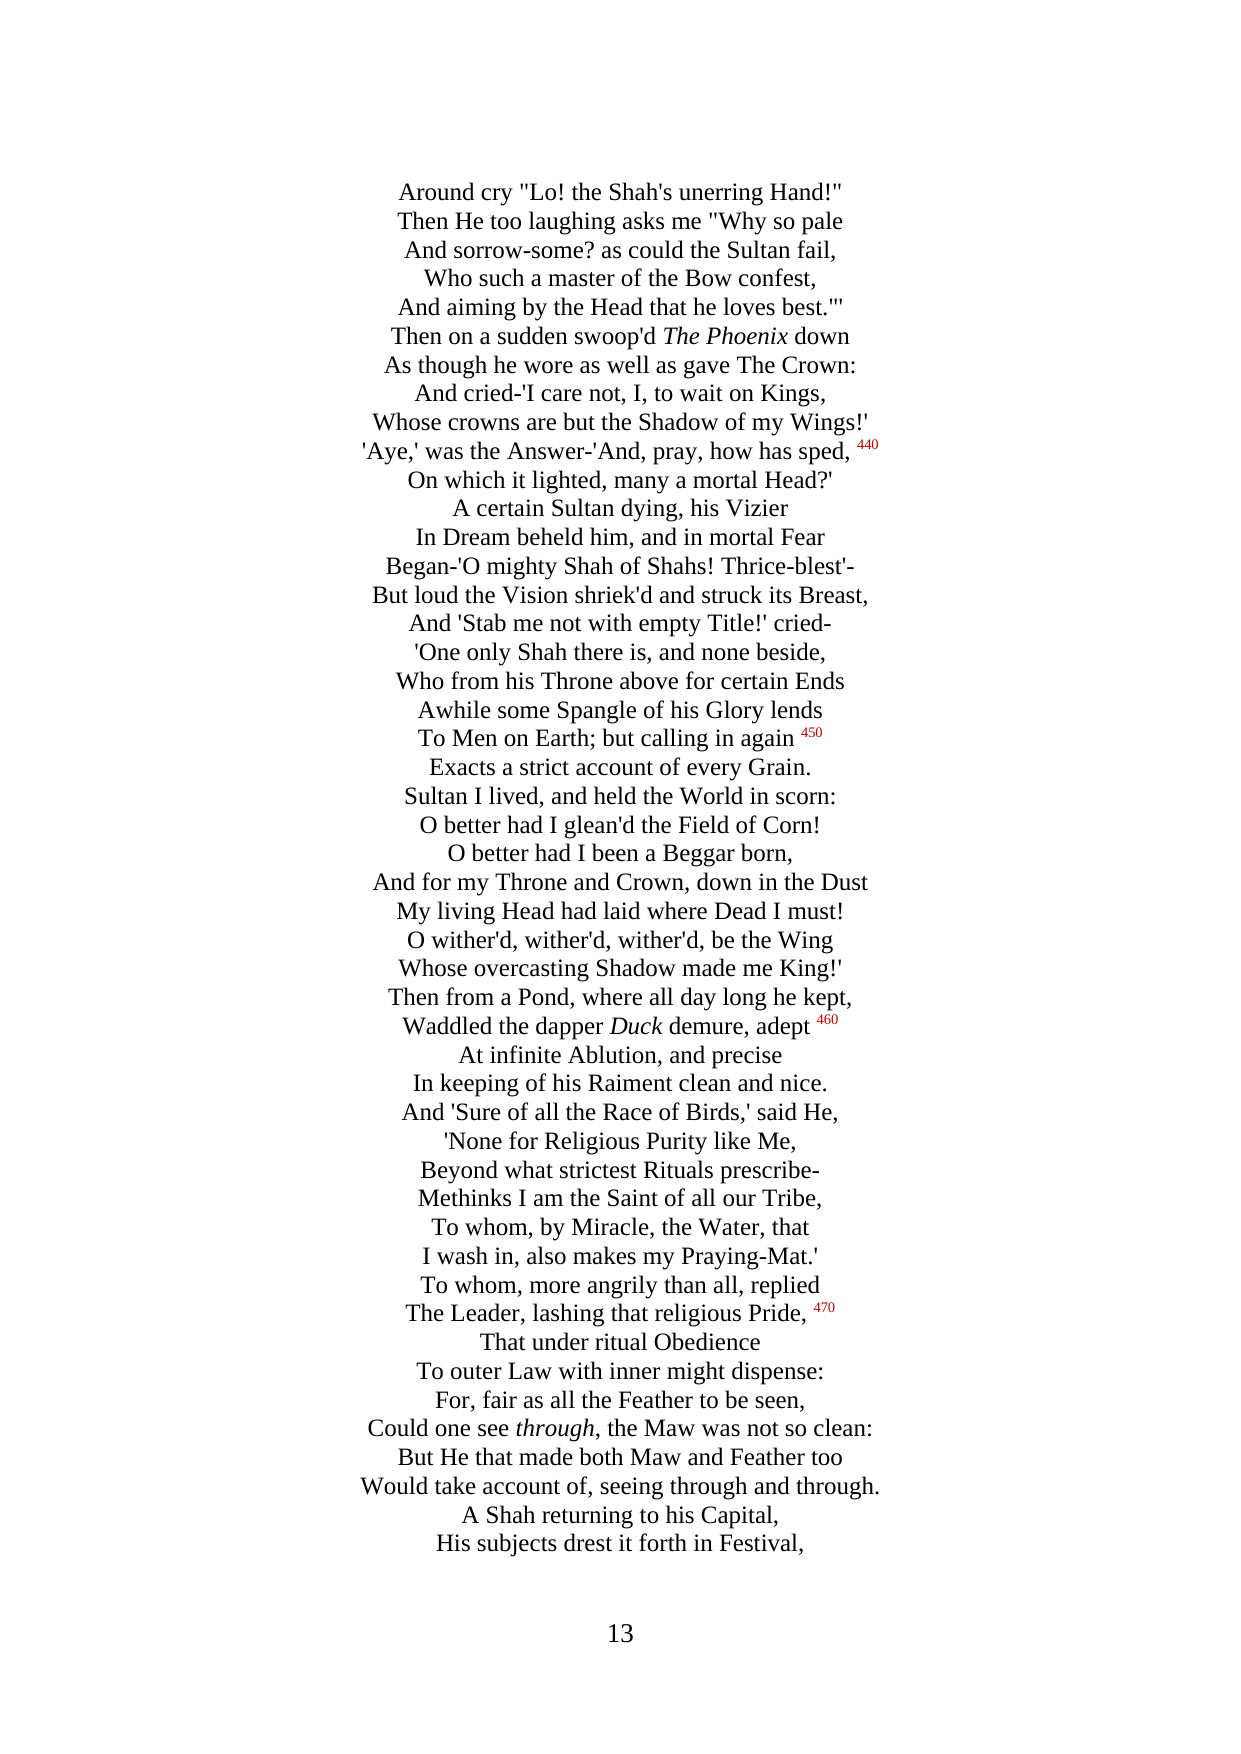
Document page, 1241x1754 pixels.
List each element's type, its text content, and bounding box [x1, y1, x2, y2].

text Awhile some Spangle of his Glory lends [236, 695, 1004, 723]
text But loud the Vision shriek'd and struck its Breast, [236, 580, 1004, 608]
text And cried-'I care not, I, to wait on Kings, [236, 378, 1004, 407]
text Could one see through, the Maw was not so clean: [236, 1413, 1004, 1442]
text A certain Sultan dying, his Vizier [236, 493, 1004, 522]
text That under ritual Obedience [236, 1327, 1004, 1356]
text For, fair as all the Feather to be seen, [236, 1385, 1004, 1413]
text To outer Law with inner might dispense: [236, 1356, 1004, 1385]
text And sorrow-some? as could the Sultan fail, [236, 235, 1004, 263]
text 'One only Shah there is, and none beside, [236, 637, 1004, 666]
text In Dream beheld him, and in mortal Fear [236, 522, 1004, 551]
text To whom, by Miracle, the Water, that [236, 1212, 1004, 1241]
text Methinks I am the Saint of all our Tribe, [236, 1183, 1004, 1212]
text But He that made both Maw and Feather too [236, 1442, 1004, 1471]
text To Men on Earth; but calling in again 450 [236, 723, 1004, 752]
text Waddled the dapper Duck demure, adept 460 [236, 1011, 1004, 1040]
text At infinite Ablution, and precise [236, 1040, 1004, 1068]
text Then on a sudden swoop'd The Phoenix down [236, 321, 1004, 350]
text Would take account of, seeing through and through. [236, 1471, 1004, 1500]
text I wash in, also makes my Praying-Mat.' [236, 1241, 1004, 1270]
text 'None for Religious Purity like Me, [236, 1126, 1004, 1155]
text My living Head had laid where Dead I must! [236, 896, 1004, 925]
text On which it lighted, many a mortal Head?' [236, 465, 1004, 493]
text As though he wore as well as gave The Crown: [236, 350, 1004, 378]
text Who such a master of the Bow confest, [236, 263, 1004, 292]
text Beyond what strictest Rituals prescribe- [236, 1155, 1004, 1183]
text A Shah returning to his Capital, [236, 1500, 1004, 1528]
text Sultan I lived, and held the World in scorn: [236, 781, 1004, 810]
text His subjects drest it forth in Festival, [236, 1528, 1004, 1557]
text Began-'O mighty Shah of Shahs! Thrice-blest'- [236, 551, 1004, 580]
text In keeping of his Raiment clean and nice. [236, 1068, 1004, 1097]
text Exacts a strict account of every Grain. [236, 752, 1004, 781]
text To whom, more angrily than all, replied [236, 1270, 1004, 1298]
text Then from a Pond, where all day long he kept, [236, 982, 1004, 1011]
text Around cry "Lo! the Shah's unerring Hand!" [236, 177, 1004, 206]
text O wither'd, wither'd, wither'd, be the Wing [236, 925, 1004, 953]
text O better had I been a Beggar born, [236, 838, 1004, 867]
text Then He too laughing asks me "Why so pale [236, 206, 1004, 235]
text And for my Throne and Crown, down in the Dust [236, 867, 1004, 896]
text Whose crowns are but the Shadow of my Wings!' [236, 407, 1004, 436]
text And 'Sure of all the Race of Birds,' said He, [236, 1097, 1004, 1126]
text And aiming by the Head that he loves best."' [236, 292, 1004, 321]
text The Leader, lashing that religious Pride, 470 [236, 1298, 1004, 1327]
text Whose overcasting Shadow made me King!' [236, 953, 1004, 982]
text 'Aye,' was the Answer-'And, pray, how has sped, 440 [236, 436, 1004, 465]
text O better had I glean'd the Field of Corn! [236, 810, 1004, 838]
text Who from his Throne above for certain Ends [236, 666, 1004, 695]
text And 'Stab me not with empty Title!' cried- [236, 608, 1004, 637]
